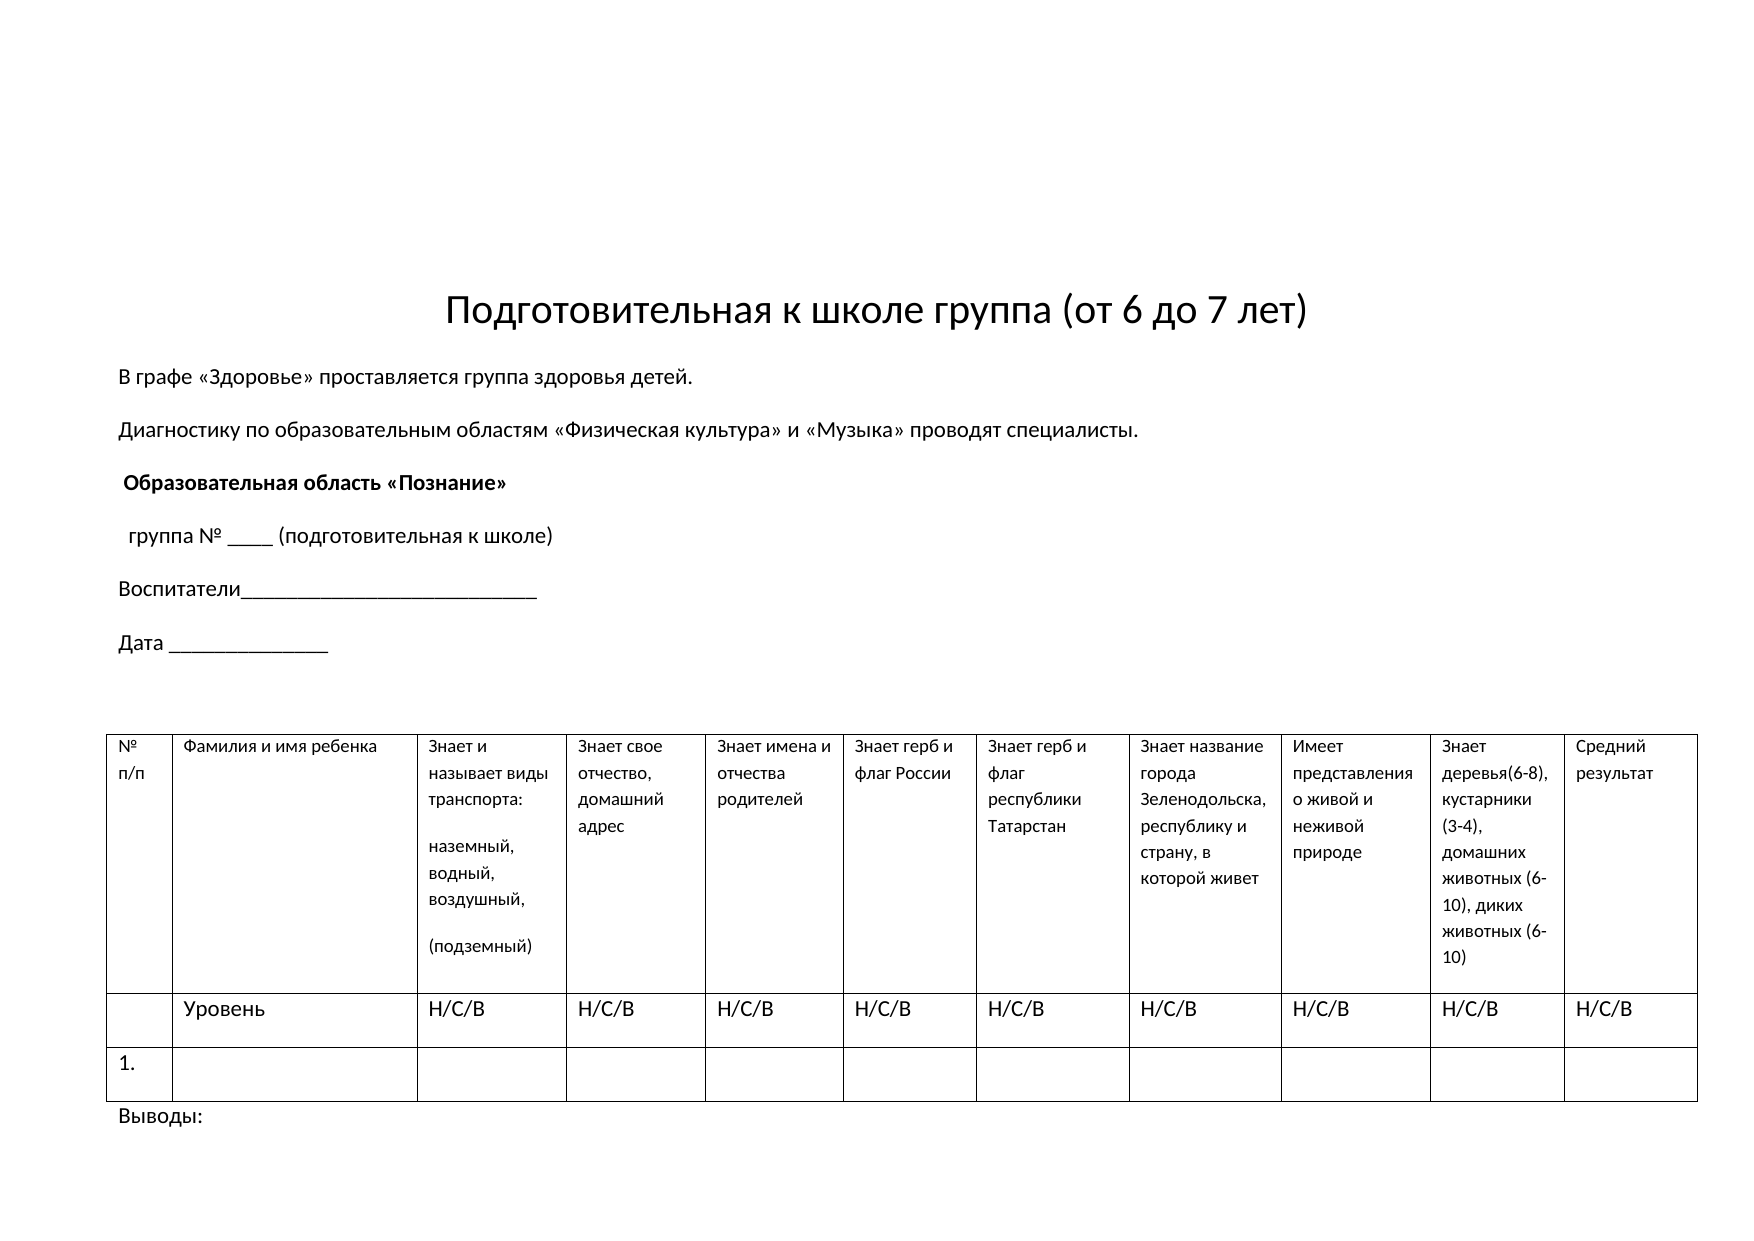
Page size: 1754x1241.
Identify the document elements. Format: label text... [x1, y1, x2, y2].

table_header Знает имена и отчества родителей [706, 735, 843, 993]
text Подготовительная к школе группа (от 6 до 7 лет) [118, 283, 1636, 334]
table_cell Н/С/В [567, 994, 705, 1047]
table_cell [1130, 1048, 1281, 1101]
table_cell [567, 1048, 705, 1101]
table_cell Н/С/В [706, 994, 843, 1047]
table_cell [844, 1048, 976, 1101]
table_cell Н/С/В [977, 994, 1129, 1047]
table_cell [706, 1048, 843, 1101]
table_header Знает и называет виды транспорта: наземный, водный, воздушный, (подземный) [418, 735, 566, 993]
table_header Знает свое отчество, домашний адрес [567, 735, 705, 993]
table_cell [1565, 1048, 1697, 1101]
table_cell Н/С/В [418, 994, 566, 1047]
table_cell Н/С/В [1431, 994, 1564, 1047]
table_cell Н/С/В [1565, 994, 1697, 1047]
text группа № ____ (подготовительная к школе) [118, 522, 1636, 549]
table_cell [107, 994, 172, 1047]
table_cell Н/С/В [844, 994, 976, 1047]
text Диагностику по образовательным областям «Физическая культура» и «Музыка» проводят специалисты. [118, 416, 1636, 443]
table_cell 1. [107, 1048, 172, 1101]
table_header Знает деревья(6-8), кустарники (3-4), домашних животных (6-10), диких животных (6-10) [1431, 735, 1564, 993]
table_cell [1282, 1048, 1430, 1101]
table_header Знает герб и флаг России [844, 735, 976, 993]
table_header Фамилия и имя ребенка [173, 735, 417, 993]
table_header Средний результат [1565, 735, 1697, 993]
text Выводы: [118, 1102, 1636, 1130]
table_cell Н/С/В [1282, 994, 1430, 1047]
table_cell [977, 1048, 1129, 1101]
text В графе «Здоровье» проставляется группа здоровья детей. [118, 362, 1636, 391]
table_cell [1431, 1048, 1564, 1101]
text Дата ______________ [118, 628, 1636, 656]
text Воспитатели__________________________ [118, 574, 1636, 603]
table_header № п/п [107, 735, 172, 993]
table_header Знает герб и флаг республики Татарстан [977, 735, 1129, 993]
table_header Имеет представления о живой и неживой природе [1282, 735, 1430, 993]
table_cell [418, 1048, 566, 1101]
table_cell Н/С/В [1130, 994, 1281, 1047]
table_cell Уровень [173, 994, 417, 1047]
text Образовательная область «Познание» [118, 468, 1636, 497]
table_cell [173, 1048, 417, 1101]
table_header Знает название города Зеленодольска, республику и страну, в которой живет [1130, 735, 1281, 993]
